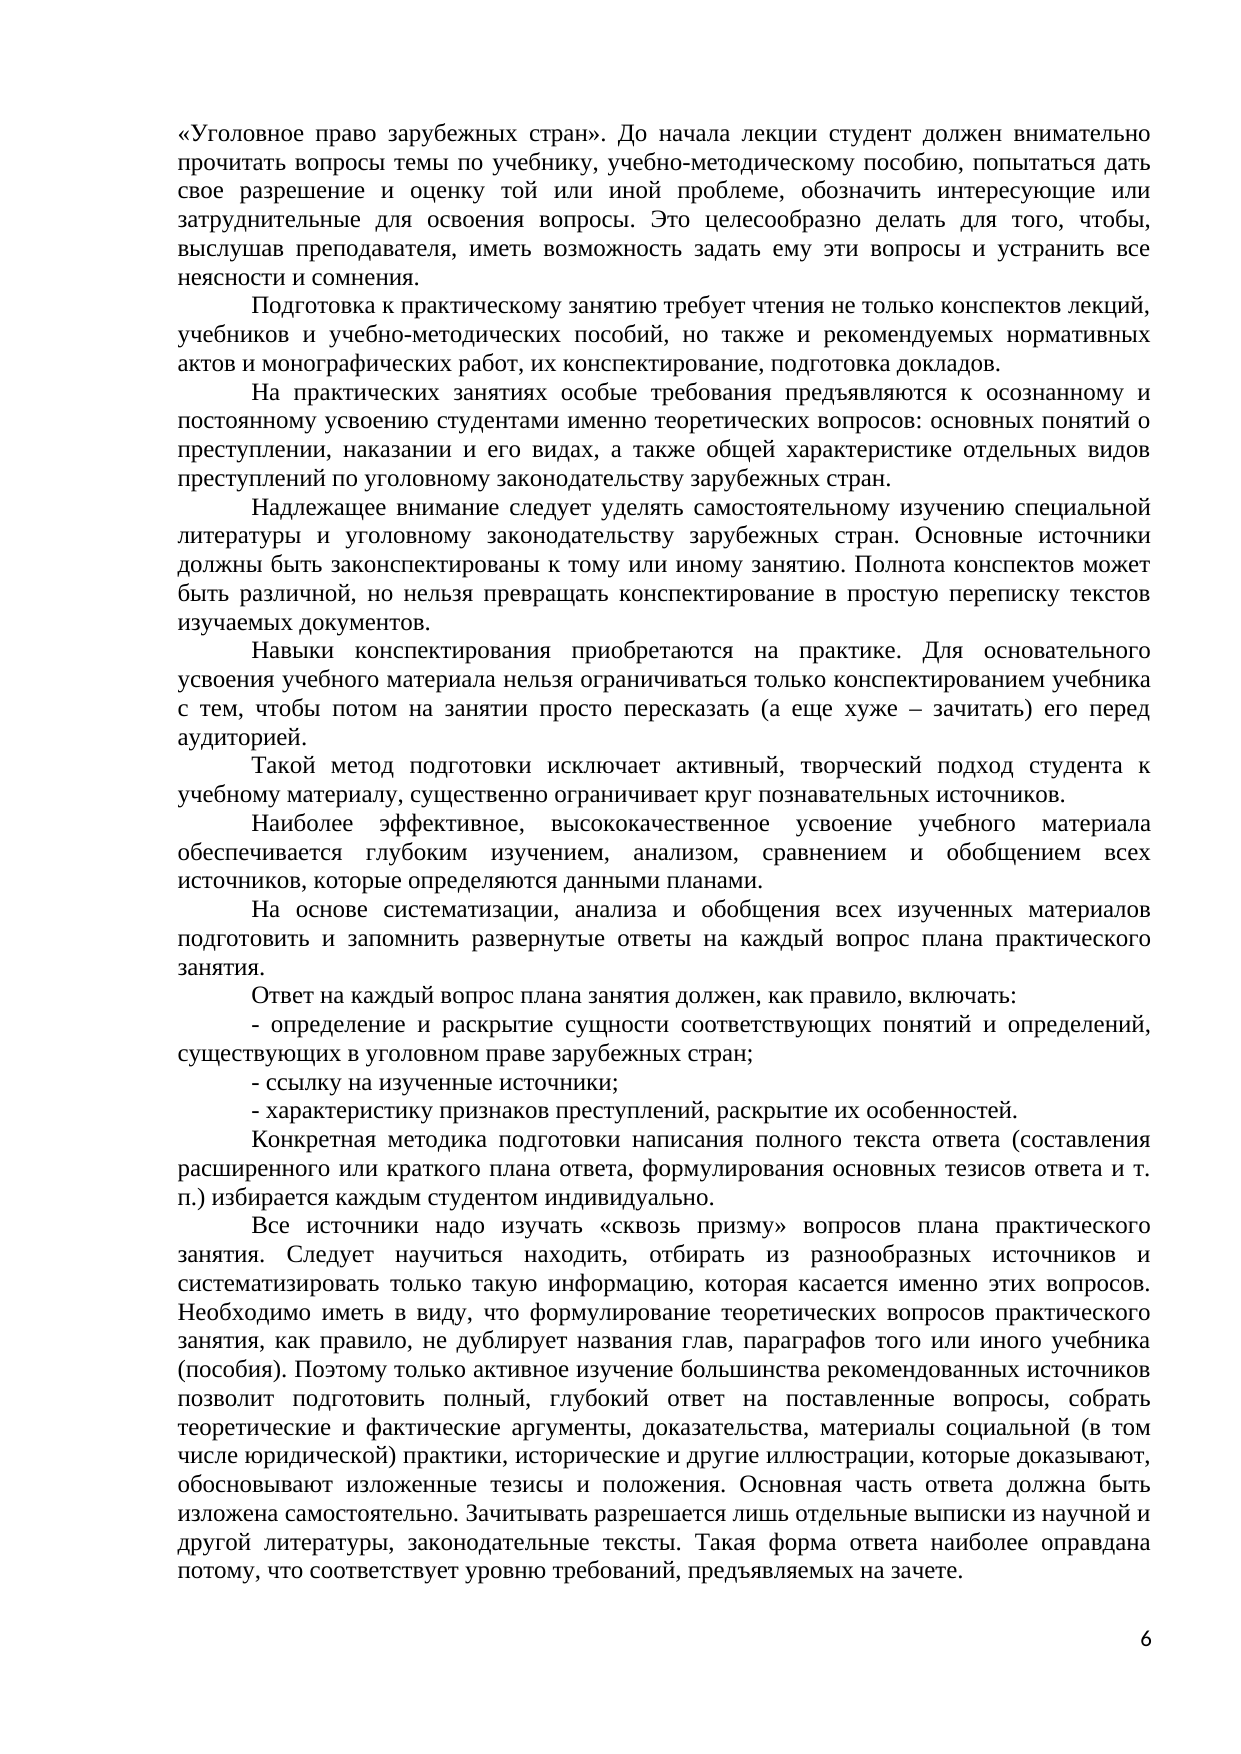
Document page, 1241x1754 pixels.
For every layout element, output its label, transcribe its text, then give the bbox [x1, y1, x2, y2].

text Наиболее эффективное, высококачественное усвоение учебного материала обеспечивается глубоким изучением, анализом, сравнением и обобщением всех источников, которые определяются данными планами. [177, 808, 1152, 894]
text - ссылку на изученные источники; [177, 1067, 1152, 1096]
text - определение и раскрытие сущности соответствующих понятий и определений, существующих в уголовном праве зарубежных стран; [177, 1009, 1152, 1067]
text - характеристику признаков преступлений, раскрытие их особенностей. [177, 1096, 1152, 1124]
text На основе систематизации, анализа и обобщения всех изученных материалов подготовить и запомнить развернутые ответы на каждый вопрос плана практического занятия. [177, 894, 1152, 981]
text Все источники надо изучать «сквозь призму» вопросов плана практического занятия. Следует научиться находить, отбирать из разнообразных источников и систематизировать только такую информацию, которая касается именно этих вопросов. Необходимо иметь в виду, что формулирование теоретических вопросов практического занятия, как правило, не дублирует названия глав, параграфов того или иного учебника (пособия). Поэтому только активное изучение большинства рекомендованных источников позволит подготовить полный, глубокий ответ на поставленные вопросы, собрать теоретические и фактические аргументы, доказательства, материалы социальной (в том числе юридической) практики, исторические и другие иллюстрации, которые доказывают, обосновывают изложенные тезисы и положения. Основная часть ответа должна быть изложена самостоятельно. Зачитывать разрешается лишь отдельные выписки из научной и другой литературы, законодательные тексты. Такая форма ответа наиболее оправдана потому, что соответствует уровню требований, предъявляемых на зачете. [177, 1211, 1152, 1584]
text Такой метод подготовки исключает активный, творческий подход студента к учебному материалу, существенно ограничивает круг познавательных источников. [177, 751, 1152, 808]
text Надлежащее внимание следует уделять самостоятельному изучению специальной литературы и уголовному законодательству зарубежных стран. Основные источники должны быть законспектированы к тому или иному занятию. Полнота конспектов может быть различной, но нельзя превращать конспектирование в простую переписку текстов изучаемых документов. [177, 492, 1152, 636]
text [177, 118, 1152, 291]
text Конкретная методика подготовки написания полного текста ответа (составления расширенного или краткого плана ответа, формулирования основных тезисов ответа и т. п.) избирается каждым студентом индивидуально. [177, 1124, 1152, 1211]
text Ответ на каждый вопрос плана занятия должен, как правило, включать: [177, 981, 1152, 1009]
text Подготовка к практическому занятию требует чтения не только конспектов лекций, учебников и учебно-методических пособий, но также и рекомендуемых нормативных актов и монографических работ, их конспектирование, подготовка докладов. [177, 291, 1152, 377]
text Навыки конспектирования приобретаются на практике. Для основательного усвоения учебного материала нельзя ограничиваться только конспектированием учебника с тем, чтобы потом на занятии просто пересказать (а еще хуже – зачитать) его перед аудиторией. [177, 636, 1152, 751]
text На практических занятиях особые требования предъявляются к осознанному и постоянному усвоению студентами именно теоретических вопросов: основных понятий о преступлении, наказании и его видах, а также общей характеристике отдельных видов преступлений по уголовному законодательству зарубежных стран. [177, 377, 1152, 492]
